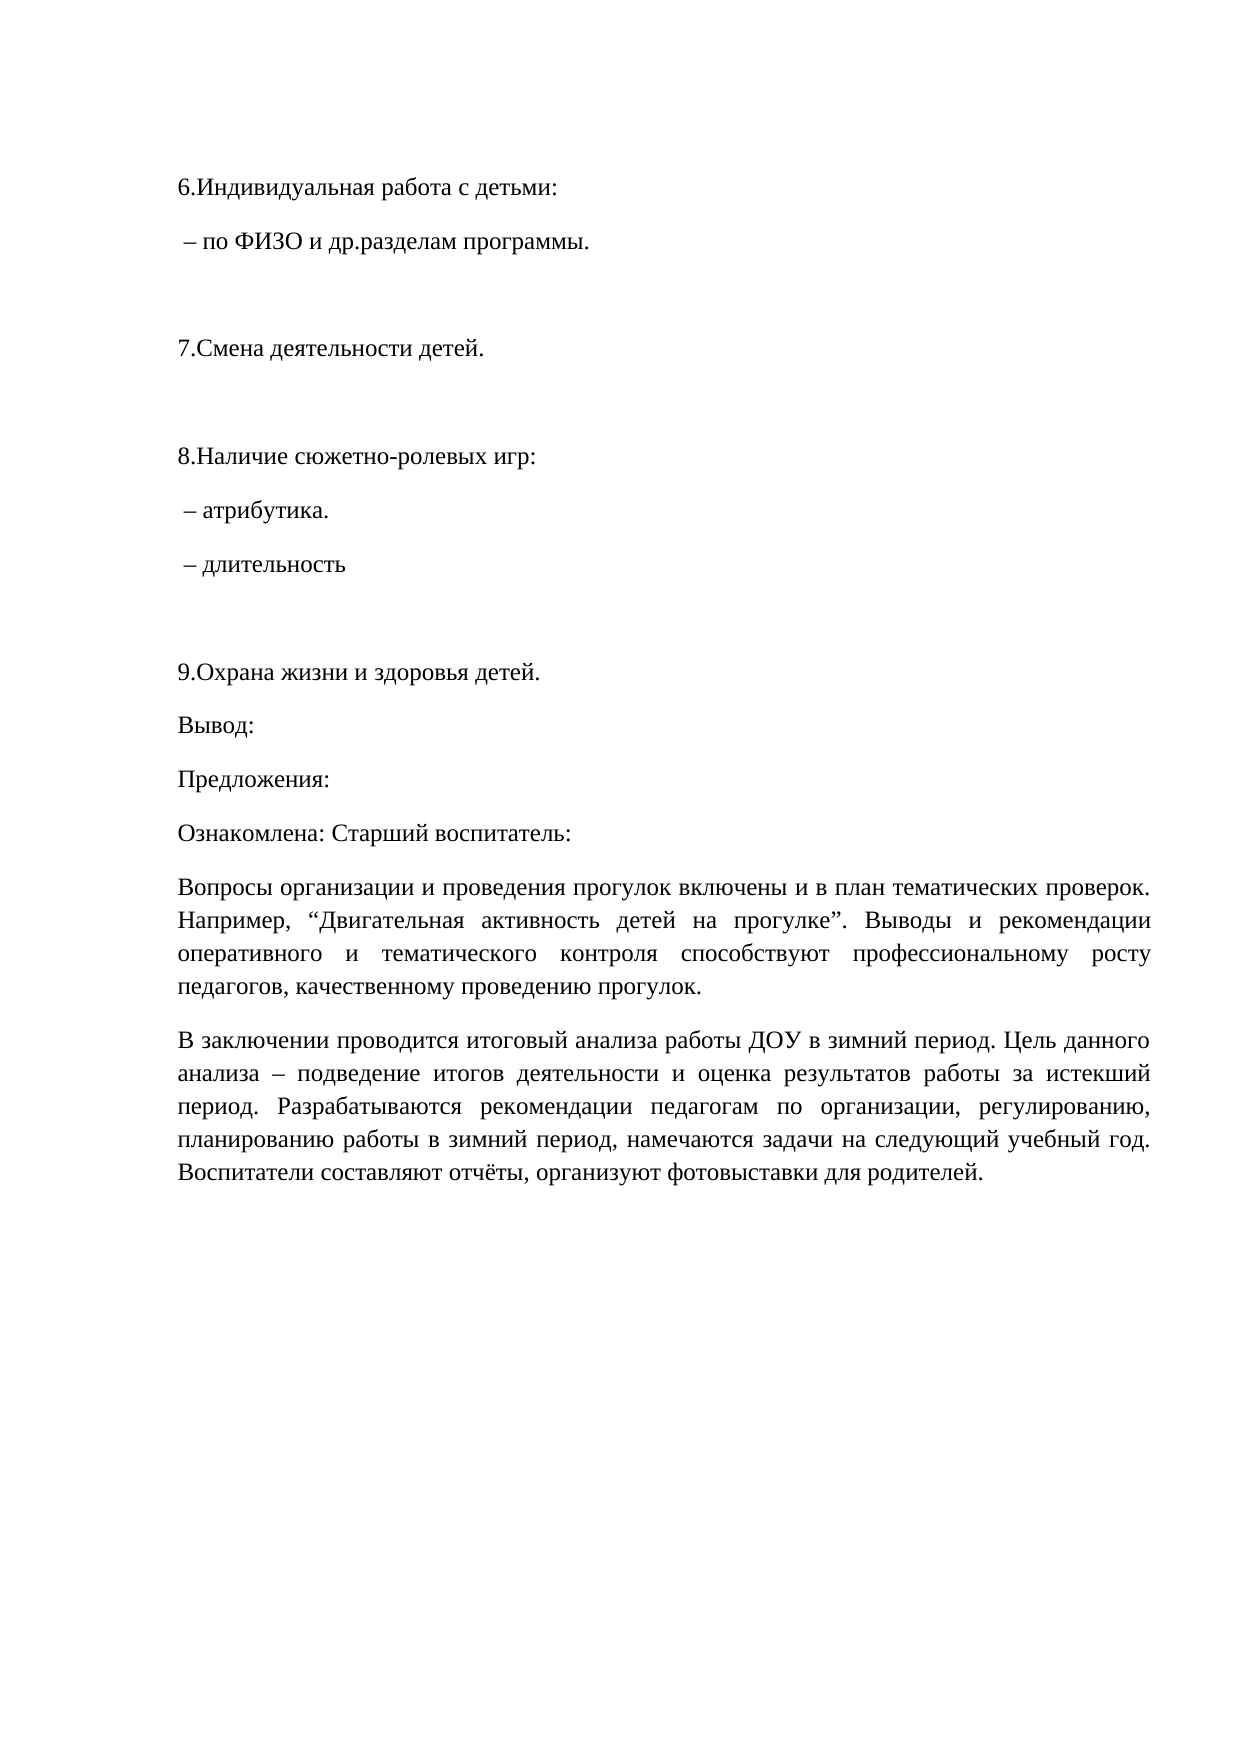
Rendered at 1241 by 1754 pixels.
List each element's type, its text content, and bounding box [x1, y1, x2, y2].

text В заключении проводится итоговый анализа работы ДОУ в зимний период. Цель данного анализа – подведение итогов деятельности и оценка результатов работы за истекший период. Разрабатываются рекомендации педагогам по организации, регулированию, планированию работы в зимний период, намечаются задачи на следующий учебный год. Воспитатели составляют отчёты, организуют фотовыставки для родителей. [177, 1025, 1152, 1186]
text 6.Индивидуальная работа с детьми: [177, 172, 1152, 201]
text 8.Наличие сюжетно-ролевых игр: [177, 441, 1152, 470]
text 9.Охрана жизни и здоровья детей. [177, 657, 1152, 685]
text Предложения: [177, 764, 1152, 793]
text 7.Смена деятельности детей. [177, 333, 1152, 362]
text – атрибутика. [177, 495, 1152, 524]
text Вопросы организации и проведения прогулок включены и в план тематических проверок. Например, “Двигательная активность детей на прогулке”. Выводы и рекомендации оперативного и тематического контроля способствуют профессиональному росту педагогов, качественному проведению прогулок. [177, 872, 1152, 1000]
text – длительность [177, 549, 1152, 578]
text Вывод: [177, 711, 1152, 739]
text – по ФИЗО и др.разделам программы. [177, 226, 1152, 254]
text Ознакомлена: Старший воспитатель: [177, 818, 1152, 847]
